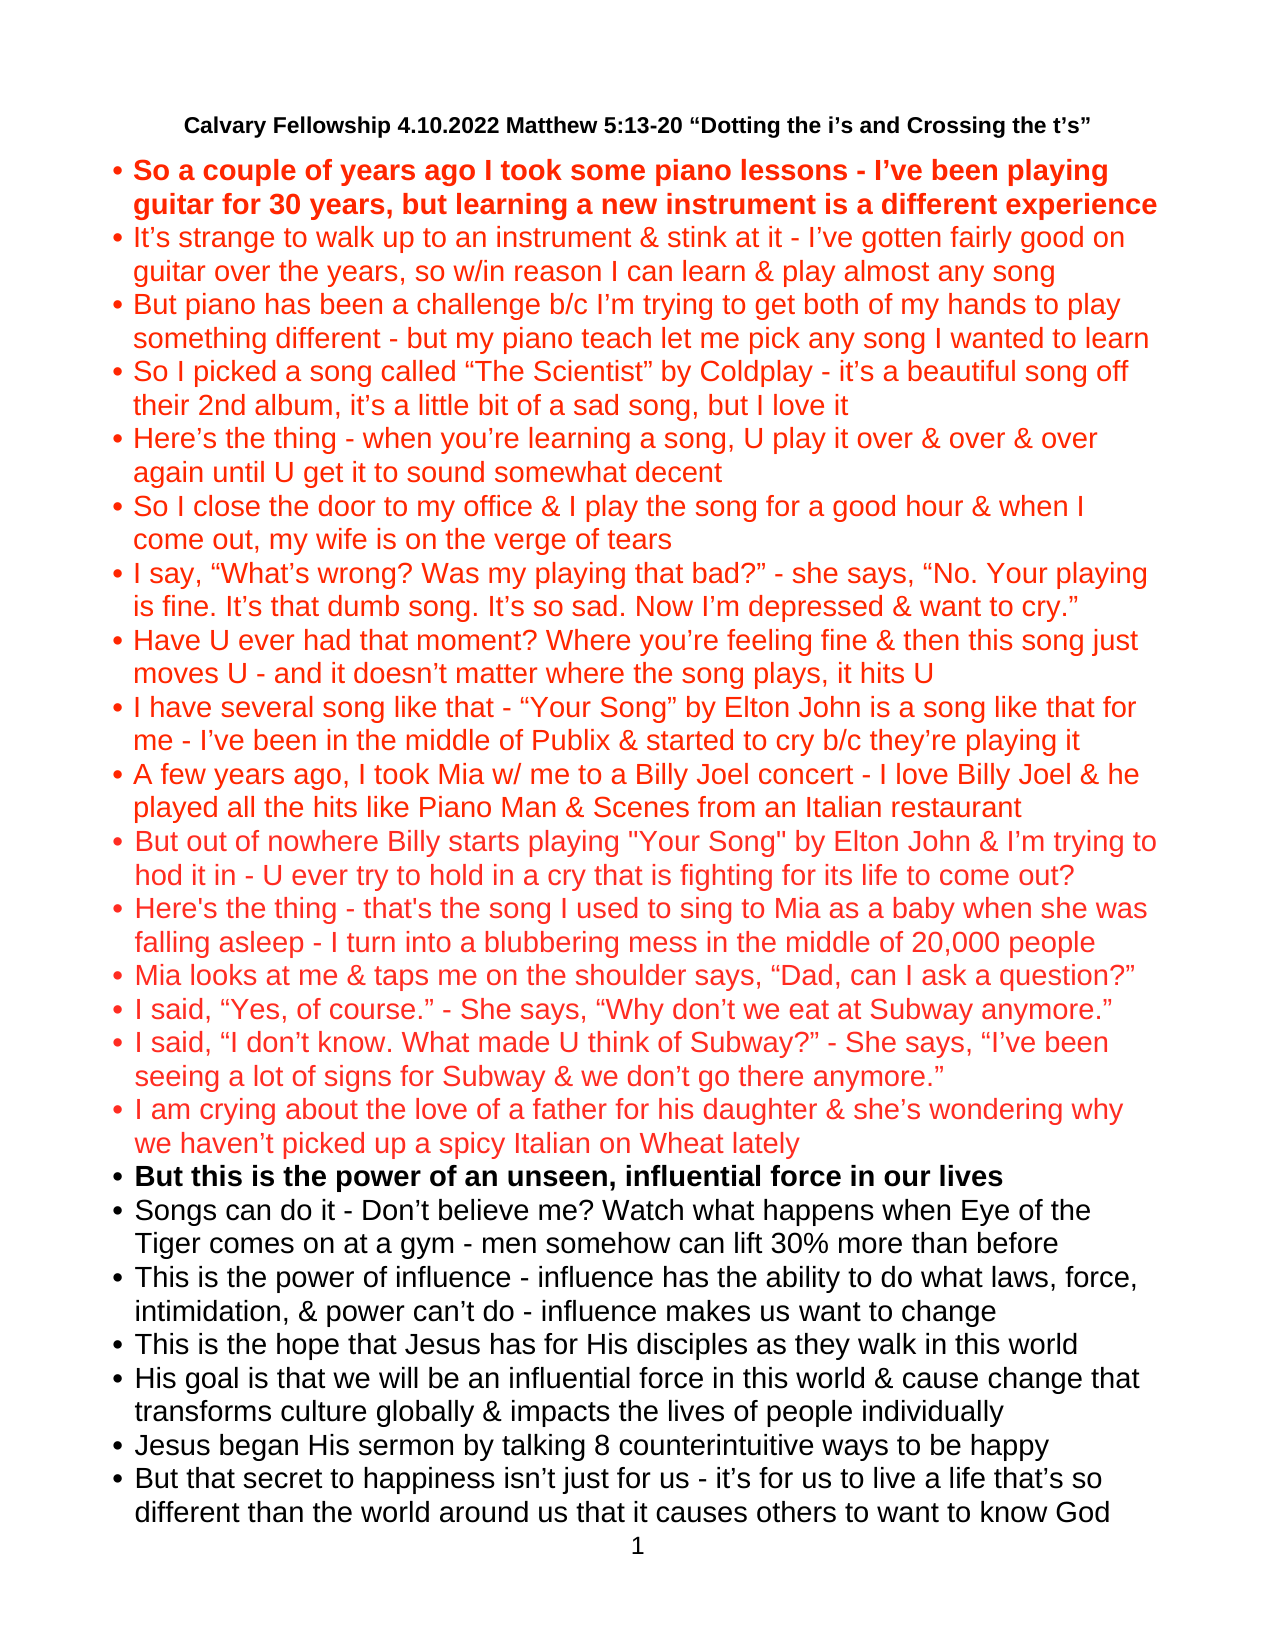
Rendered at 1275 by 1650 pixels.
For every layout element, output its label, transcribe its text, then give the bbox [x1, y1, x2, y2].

list Jesus began His sermon by talking 8 counterintuitive ways to be happy [112, 1428, 1162, 1461]
list Mia looks at me & taps me on the shoulder says, “Dad, can I ask a question?” [112, 958, 1162, 992]
list But that secret to happiness isn’t just for us - it’s for us to live a life that’s so different than the world around us that it causes others to want to know God [112, 1461, 1162, 1528]
list Have U ever had that moment? Where you’re feeling fine & then this song just moves U - and it doesn’t matter where the song plays, it hits U [112, 623, 1162, 690]
text Calvary Fellowship 4.10.2022 Matthew 5:13-20 “Dotting the i’s and Crossing the t’s” [112, 112, 1162, 139]
list His goal is that we will be an influential force in this world & cause change that transforms culture globally & impacts the lives of people individually [112, 1361, 1162, 1428]
list But this is the power of an unseen, influential force in our lives [112, 1159, 1162, 1193]
list So I picked a song called “The Scientist” by Coldplay - it’s a beautiful song off their 2nd album, it’s a little bit of a sad song, but I love it [112, 354, 1162, 422]
list I have several song like that - “Your Song” by Elton John is a song like that for me - I’ve been in the middle of Publix & started to cry b/c they’re playing it [112, 690, 1162, 757]
list This is the power of influence - influence has the ability to do what laws, force, intimidation, & power can’t do - influence makes us want to change [112, 1260, 1162, 1327]
list This is the hope that Jesus has for His disciples as they walk in this world [112, 1327, 1162, 1361]
list So a couple of years ago I took some piano lessons - I’ve been playing guitar for 30 years, but learning a new instrument is a different experience [112, 153, 1162, 220]
list But piano has been a challenge b/c I’m trying to get both of my hands to play something different - but my piano teach let me pick any song I wanted to learn [112, 287, 1162, 354]
list Here’s the thing - when you’re learning a song, U play it over & over & over again until U get it to sound somewhat decent [112, 422, 1162, 489]
list A few years ago, I took Mia w/ me to a Billy Joel concert - I love Billy Joel & he played all the hits like Piano Man & Scenes from an Italian restaurant [112, 757, 1162, 824]
list I said, “I don’t know. What made U think of Subway?” - She says, “I’ve been seeing a lot of signs for Subway & we don’t go there anymore.” [112, 1025, 1162, 1092]
list Here's the thing - that's the song I used to sing to Mia as a baby when she was falling asleep - I turn into a blubbering mess in the middle of 20,000 people [112, 891, 1162, 958]
list So I close the door to my office & I play the song for a good hour & when I come out, my wife is on the verge of tears [112, 489, 1162, 556]
list But out of nowhere Billy starts playing "Your Song" by Elton John & I’m trying to hod it in - U ever try to hold in a cry that is fighting for its life to come out? [112, 824, 1162, 891]
list I say, “What’s wrong? Was my playing that bad?” - she says, “No. Your playing is fine. It’s that dumb song. It’s so sad. Now I’m depressed & want to cry.” [112, 556, 1162, 623]
list Songs can do it - Don’t believe me? Watch what happens when Eye of the Tiger comes on at a gym - men somehow can lift 30% more than before [112, 1193, 1162, 1260]
list I am crying about the love of a father for his daughter & she’s wondering why we haven’t picked up a spicy Italian on Wheat lately [112, 1092, 1162, 1159]
list I said, “Yes, of course.” - She says, “Why don’t we eat at Subway anymore.” [112, 992, 1162, 1025]
list It’s strange to walk up to an instrument & stink at it - I’ve gotten fairly good on guitar over the years, so w/in reason I can learn & play almost any song [112, 220, 1162, 287]
